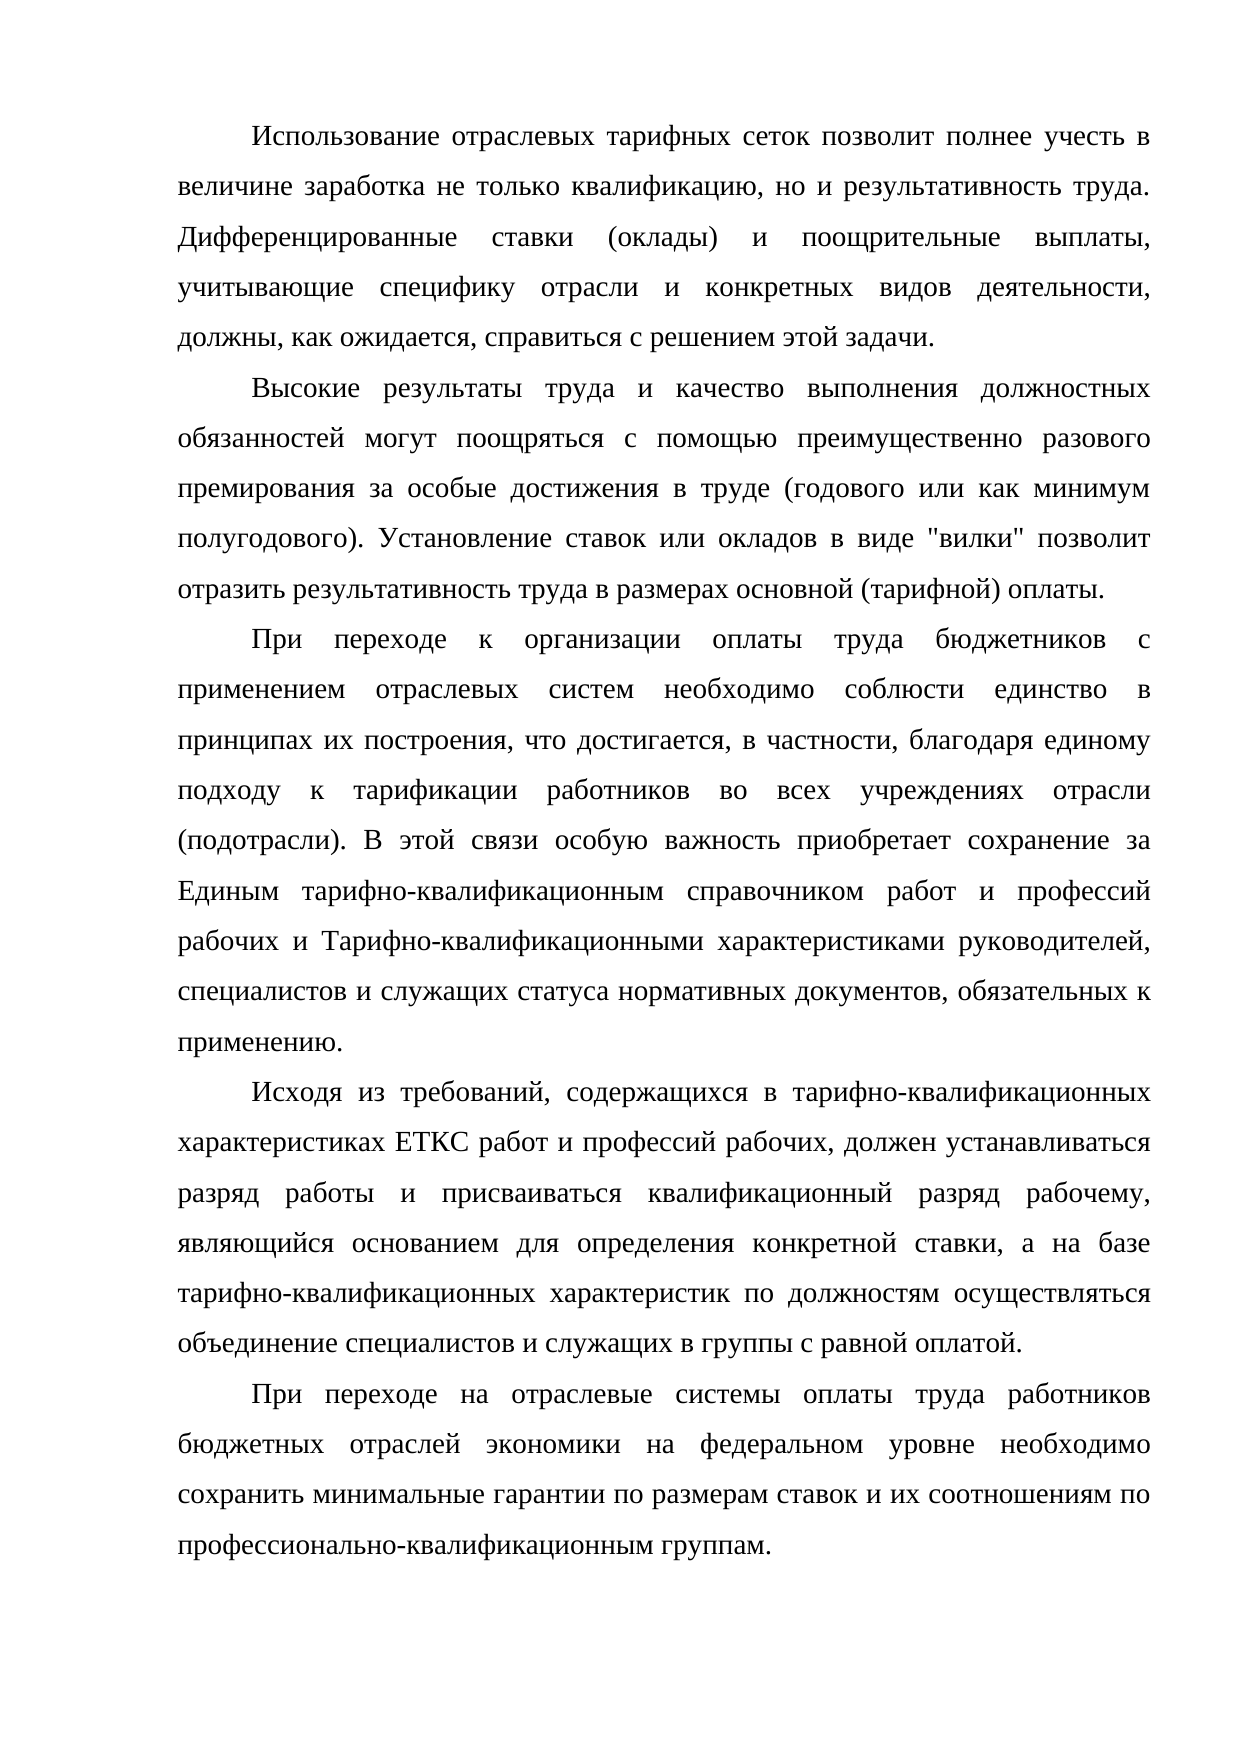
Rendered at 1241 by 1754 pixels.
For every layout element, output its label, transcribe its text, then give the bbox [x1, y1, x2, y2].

text При переходе к организации оплаты труда бюджетников с применением отраслевых систем необходимо соблюсти единство в принципах их построения, что достигается, в частности, благодаря единому подходу к тарификации работников во всех учреждениях отрасли (подотрасли). В этой связи особую важность приобретает сохранение за Единым тарифно-квалификационным справочником работ и профессий рабочих и Тарифно-квалификационными характеристиками руководителей, специалистов и служащих статуса нормативных документов, обязательных к применению. [177, 621, 1152, 1057]
text При переходе на отраслевые системы оплаты труда работников бюджетных отраслей экономики на федеральном уровне необходимо сохранить минимальные гарантии по размерам ставок и их соотношениям по профессионально-квалификационным группам. [177, 1376, 1152, 1560]
text Высокие результаты труда и качество выполнения должностных обязанностей могут поощряться с помощью преимущественно разового премирования за особые достижения в труде (годового или как минимум полугодового). Установление ставок или окладов в виде "вилки" позволит отразить результативность труда в размерах основной (тарифной) оплаты. [177, 370, 1152, 604]
text Исходя из требований, содержащихся в тарифно-квалификационных характеристиках ЕТКС работ и профессий рабочих, должен устанавливаться разряд работы и присваиваться квалификационный разряд рабочему, являющийся основанием для определения конкретной ставки, а на базе тарифно-квалификационных характеристик по должностям осуществляться объединение специалистов и служащих в группы с равной оплатой. [177, 1074, 1152, 1359]
text Использование отраслевых тарифных сеток позволит полнее учесть в величине заработка не только квалификацию, но и результативность труда. Дифференцированные ставки (оклады) и поощрительные выплаты, учитывающие специфику отрасли и конкретных видов деятельности, должны, как ожидается, справиться с решением этой задачи. [177, 118, 1152, 353]
